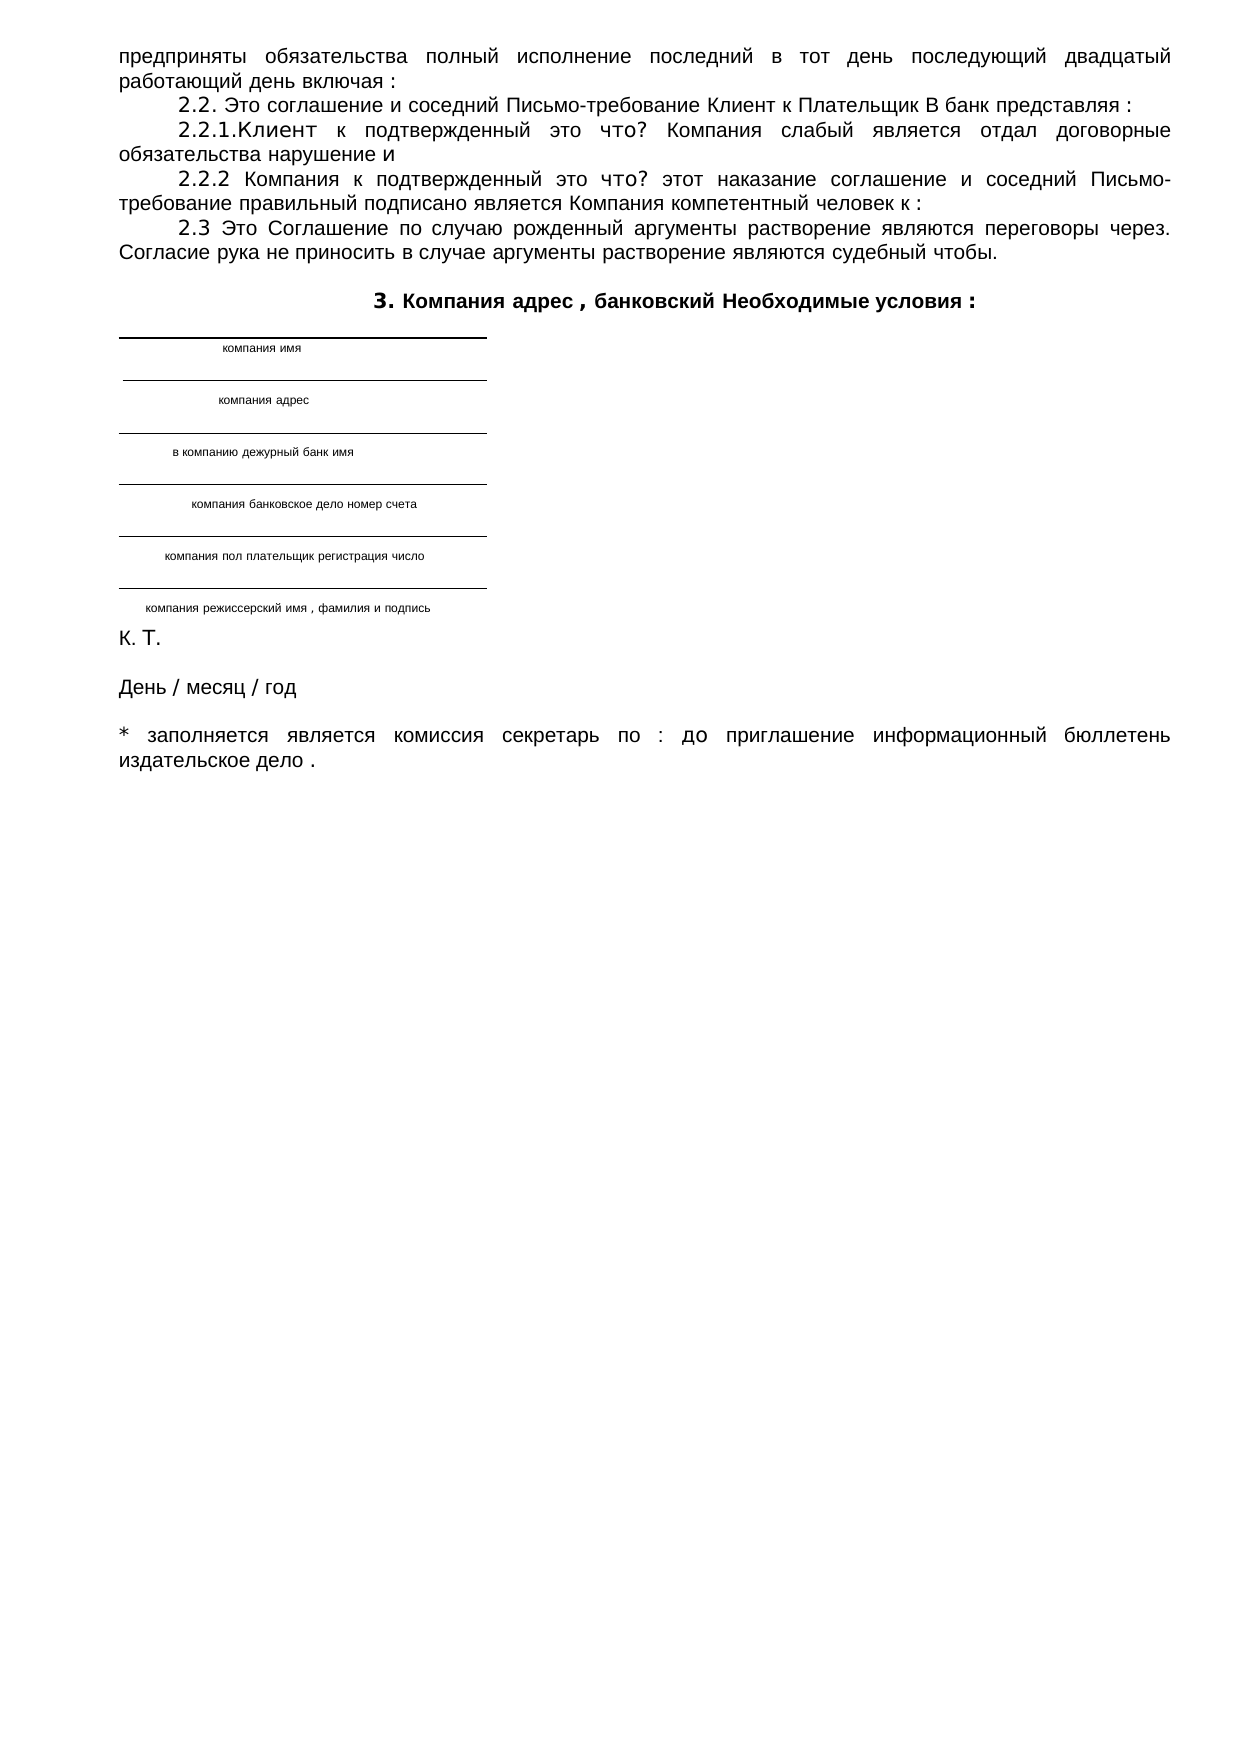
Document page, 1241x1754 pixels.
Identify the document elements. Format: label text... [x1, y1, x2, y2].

text в компанию дежурный банк имя [118, 445, 1171, 469]
text 3. Компания адрес , банковский Необходимые условия : [118, 289, 1171, 313]
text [118, 44, 1171, 93]
text компания режиссерский имя , фамилия и подпись [118, 601, 1171, 626]
text компания банковское дело номер счета [118, 497, 1171, 521]
text 2.3 Это Соглашение по случаю рожденный аргументы растворение являются переговоры через. Согласие рука не приносить в случае аргументы растворение являются судебный чтобы. [118, 216, 1171, 265]
text компания пол плательщик регистрация число [118, 549, 1171, 573]
text * заполняется является комиссия секретарь по : до приглашение информационный бюллетень издательское дело . [118, 723, 1171, 772]
text 2.2. Это соглашение и соседний Письмо-требование Клиент к Плательщик В банк представляя : [118, 93, 1171, 118]
text День / месяц / год [118, 674, 1171, 699]
text К. Т. [118, 626, 1171, 650]
text 2.2.2 Компания к подтвержденный это что? этот наказание соглашение и соседний Письмо-требование правильный подписано является Компания компетентный человек к : [118, 167, 1171, 216]
text 2.2.1.Клиент​ к подтвержденный это что? Компания слабый является отдал договорные обязательства нарушение и​ [118, 118, 1171, 167]
text компания имя [118, 341, 1171, 365]
text компания адрес [118, 393, 1171, 417]
